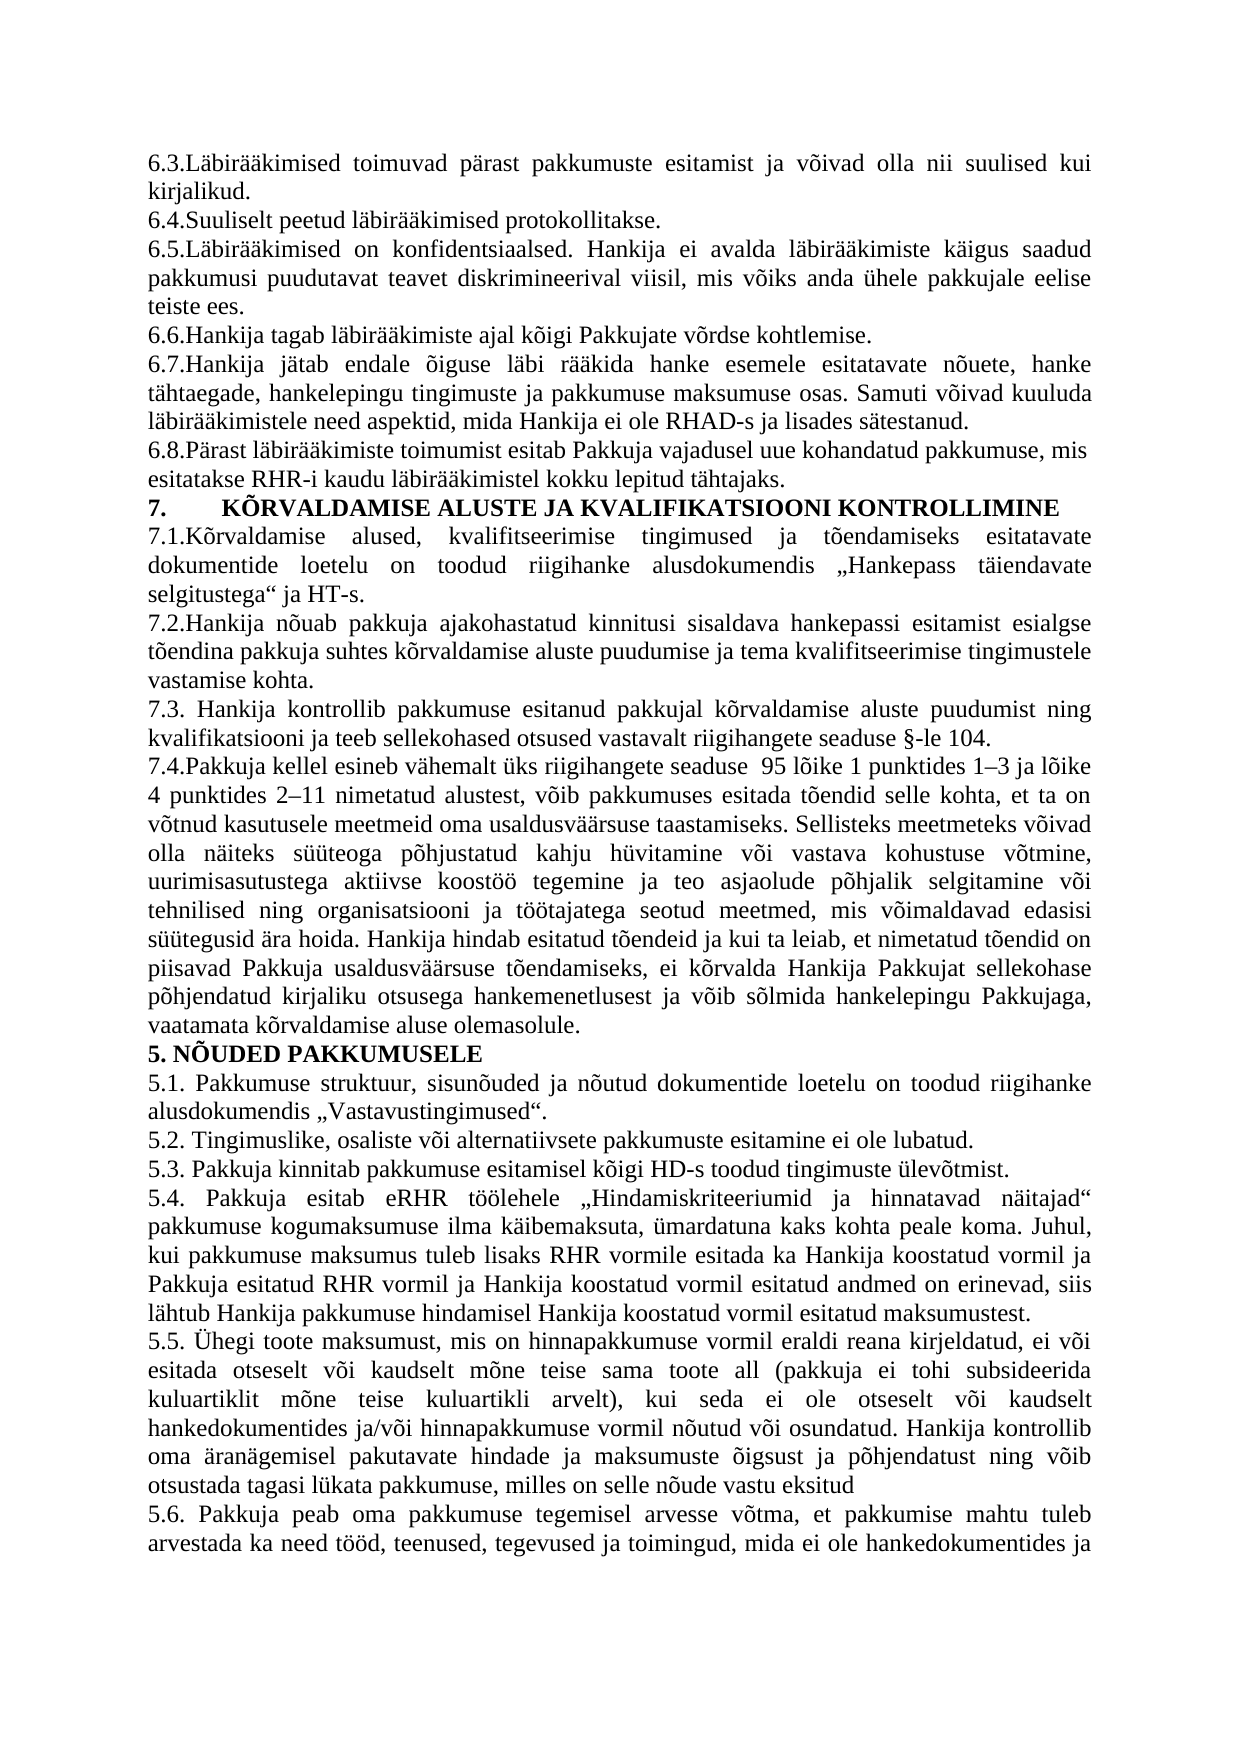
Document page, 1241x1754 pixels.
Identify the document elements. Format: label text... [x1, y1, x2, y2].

text 5.2. Tingimuslike, osaliste või alternatiivsete pakkumuste esitamine ei ole lubatud. [148, 1125, 1093, 1154]
text 5.1. Pakkumuse struktuur, sisunõuded ja nõutud dokumentide loetelu on toodud riigihanke alusdokumendis „Vastavustingimused“. [148, 1068, 1093, 1125]
list Kõrvaldamise alused, kvalifitseerimise tingimused ja tõendamiseks esitatavate dokumentide loetelu on toodud riigihanke alusdokumendis „Hankepass täiendavate selgitustega“ ja HT-s. [148, 521, 1093, 608]
list Hankija kontrollib pakkumuse esitanud pakkujal kõrvaldamise aluste puudumist ning kvalifikatsiooni ja teeb sellekohased otsused vastavalt riigihangete seaduse §-le 104. [148, 694, 1093, 751]
text 5.4. Pakkuja esitab eRHR töölehele „Hindamiskriteeriumid ja hinnatavad näitajad“ pakkumuse kogumaksumuse ilma käibemaksuta, ümardatuna kaks kohta peale koma. Juhul, kui pakkumuse maksumus tuleb lisaks RHR vormile esitada ka Hankija koostatud vormil ja Pakkuja esitatud RHR vormil ja Hankija koostatud vormil esitatud andmed on erinevad, siis lähtub Hankija pakkumuse hindamisel Hankija koostatud vormil esitatud maksumustest. [148, 1183, 1093, 1326]
list Hankija tagab läbirääkimiste ajal kõigi Pakkujate võrdse kohtlemise. [148, 320, 1093, 349]
text 5. NÕUDED PAKKUMUSELE [148, 1039, 1093, 1068]
text 5.3. Pakkuja kinnitab pakkumuse esitamisel kõigi HD-s toodud tingimuste ülevõtmist. [148, 1154, 1093, 1183]
list Hankija nõuab pakkuja ajakohastatud kinnitusi sisaldava hankepassi esitamist esialgse tõendina pakkuja suhtes kõrvaldamise aluste puudumise ja tema kvalifitseerimise tingimustele vastamise kohta. [148, 608, 1093, 694]
list Suuliselt peetud läbirääkimised protokollitakse. [148, 205, 1093, 234]
list Pakkuja kellel esineb vähemalt üks riigihangete seaduse 95 lõike 1 punktides 1–3 ja lõike 4 punktides 2–11 nimetatud alustest, võib pakkumuses esitada tõendid selle kohta, et ta on võtnud kasutusele meetmeid oma usaldusväärsuse taastamiseks. Sellisteks meetmeteks võivad olla näiteks süüteoga põhjustatud kahju hüvitamine või vastava kohustuse võtmine, uurimisasutustega aktiivse koostöö tegemine ja teo asjaolude põhjalik selgitamine või tehnilised ning organisatsiooni ja töötajatega seotud meetmed, mis võimaldavad edasisi süütegusid ära hoida. Hankija hindab esitatud tõendeid ja kui ta leiab, et nimetatud tõendid on piisavad Pakkuja usaldusväärsuse tõendamiseks, ei kõrvalda Hankija Pakkujat sellekohase põhjendatud kirjaliku otsusega hankemenetlusest ja võib sõlmida hankelepingu Pakkujaga, vaatamata kõrvaldamise aluse olemasolule. [148, 751, 1093, 1039]
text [148, 1499, 1093, 1556]
list esitatakse RHR-i kaudu läbirääkimistel kokku lepitud tähtajaks. [148, 464, 1093, 493]
list Läbirääkimised toimuvad pärast pakkumuste esitamist ja võivad olla nii suulised kui kirjalikud. [148, 148, 1093, 205]
list KÕRVALDAMISE ALUSTE JA KVALIFIKATSIOONI KONTROLLIMINE [148, 493, 1093, 521]
list Hankija jätab endale õiguse läbi rääkida hanke esemele esitatavate nõuete, hanke tähtaegade, hankelepingu tingimuste ja pakkumuse maksumuse osas. Samuti võivad kuuluda läbirääkimistele need aspektid, mida Hankija ei ole RHAD-s ja lisades sätestanud. [148, 349, 1093, 435]
list Pärast läbirääkimiste toimumist esitab Pakkuja vajadusel uue kohandatud pakkumuse, mis [148, 435, 1093, 464]
text 5.5. Ühegi toote maksumust, mis on hinnapakkumuse vormil eraldi reana kirjeldatud, ei või esitada otseselt või kaudselt mõne teise sama toote all (pakkuja ei tohi subsideerida kuluartiklit mõne teise kuluartikli arvelt), kui seda ei ole otseselt või kaudselt hankedokumentides ja/või hinnapakkumuse vormil nõutud või osundatud. Hankija kontrollib oma äranägemisel pakutavate hindade ja maksumuste õigsust ja põhjendatust ning võib otsustada tagasi lükata pakkumuse, milles on selle nõude vastu eksitud [148, 1326, 1093, 1499]
list Läbirääkimised on konfidentsiaalsed. Hankija ei avalda läbirääkimiste käigus saadud pakkumusi puudutavat teavet diskrimineerival viisil, mis võiks anda ühele pakkujale eelise teiste ees. [148, 234, 1093, 320]
